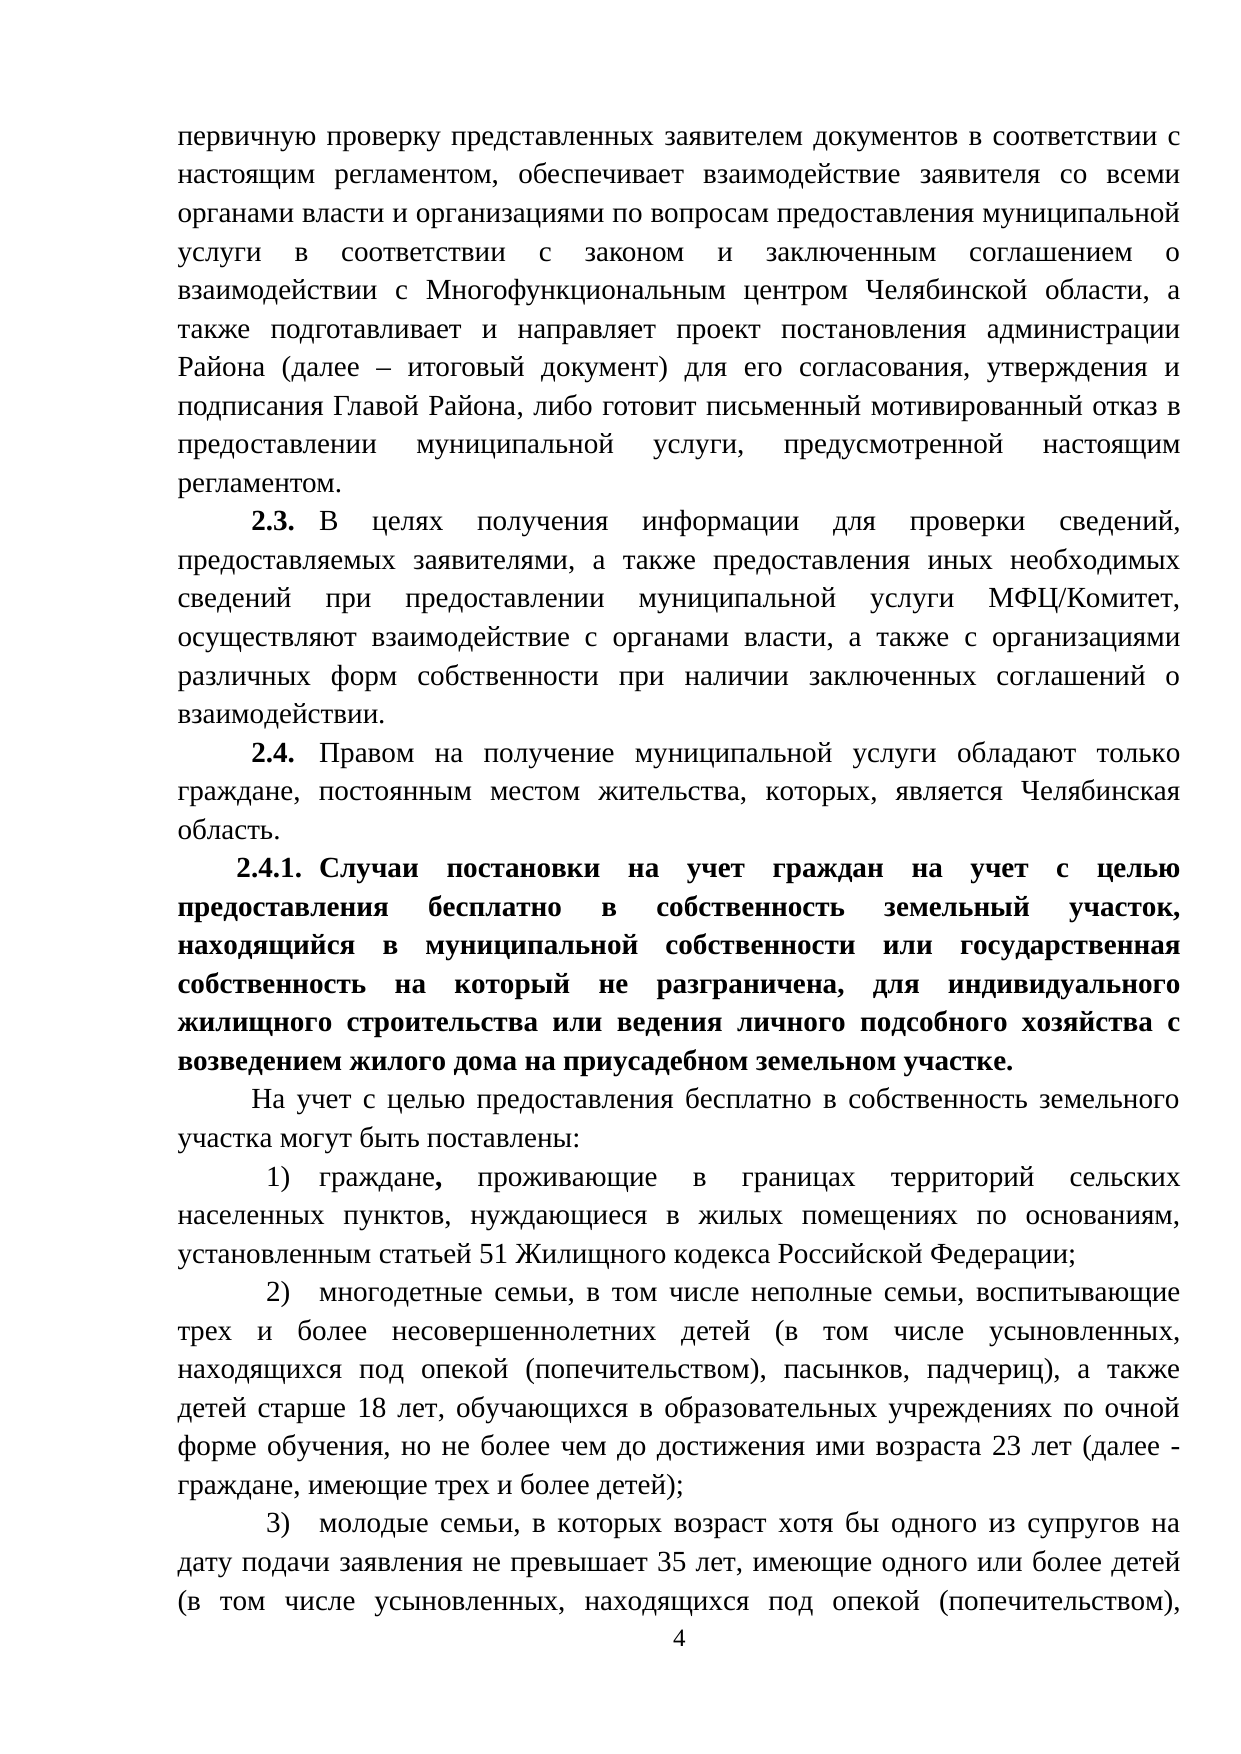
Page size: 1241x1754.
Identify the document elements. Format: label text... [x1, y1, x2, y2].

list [177, 1506, 1181, 1616]
text 2.4. Правом на получение муниципальной услуги обладают только граждане, постоянным местом жительства, которых, является Челябинская область. [177, 735, 1181, 845]
text 2.3. В целях получения информации для проверки сведений, предоставляемых заявителями, а также предоставления иных необходимых сведений при предоставлении муниципальной услуги МФЦ/Комитет, осуществляют взаимодействие с органами власти, а также с организациями различных форм собственности при наличии заключенных соглашений о взаимодействии. [177, 503, 1181, 730]
list граждане, проживающие в границах территорий сельских населенных пунктов, нуждающиеся в жилых помещениях по основаниям, установленным статьей 51 Жилищного кодекса Российской Федерации; [177, 1159, 1181, 1269]
text 2.4.1. Случаи постановки на учет граждан на учет с целью предоставления бесплатно в собственность земельный участок, находящийся в муниципальной собственности или государственная собственность на который не разграничена, для индивидуального жилищного строительства или ведения личного подсобного хозяйства с возведением жилого дома на приусадебном земельном участке. [177, 850, 1181, 1077]
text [177, 118, 1181, 498]
list многодетные семьи, в том числе неполные семьи, воспитывающие трех и более несовершеннолетних детей (в том числе усыновленных, находящихся под опекой (попечительством), пасынков, падчериц), а также детей старше 18 лет, обучающихся в образовательных учреждениях по очной форме обучения, но не более чем до достижения ими возраста 23 лет (далее - граждане, имеющие трех и более детей); [177, 1274, 1181, 1501]
text На учет с целью предоставления бесплатно в собственность земельного участка могут быть поставлены: [177, 1082, 1181, 1154]
